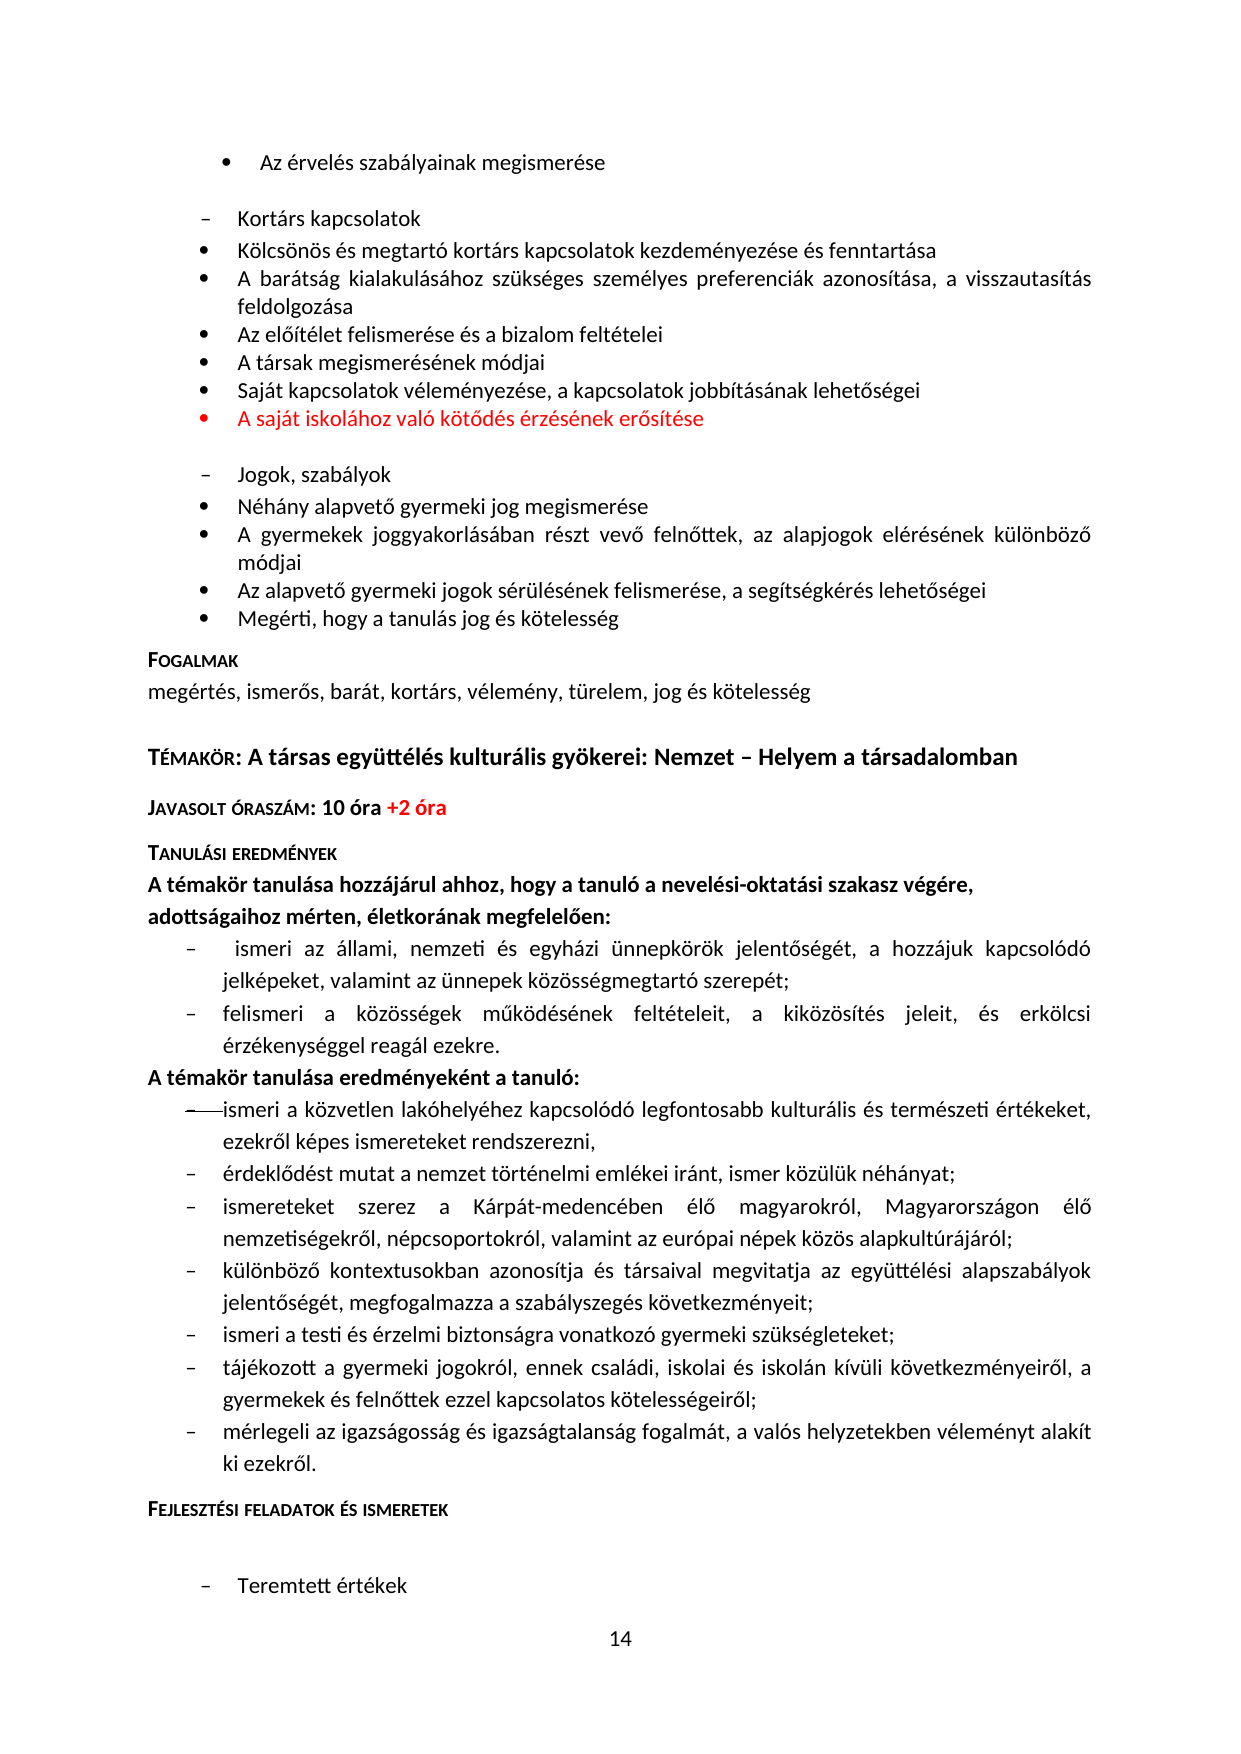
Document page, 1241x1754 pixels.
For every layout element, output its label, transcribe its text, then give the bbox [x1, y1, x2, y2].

list ismereteket szerez a Kárpát-medencében élő magyarokról, Magyarországon élő nemzetiségekről, népcsoportokról, valamint az európai népek közös alapkultúrájáról; [185, 1192, 1093, 1252]
list tájékozott a gyermeki jogokról, ennek családi, iskolai és iskolán kívüli következményeiről, a gyermekek és felnőttek ezzel kapcsolatos kötelességeiről; [185, 1353, 1093, 1413]
list érdeklődést mutat a nemzet történelmi emlékei iránt, ismer közülük néhányat; [185, 1159, 1093, 1188]
text megértés, ismerős, barát, kortárs, vélemény, türelem, jog és kötelesség [148, 677, 1093, 705]
text Tanulási eredmények [148, 838, 1093, 866]
text Fejlesztési feladatok és ismeretek [148, 1494, 1093, 1522]
list A gyermekek joggyakorlásában részt vevő felnőttek, az alapjogok elérésének különböző módjai [200, 520, 1093, 576]
list A barátság kialakulásához szükséges személyes preferenciák azonosítása, a visszautasítás feldolgozása [200, 264, 1093, 320]
list A saját iskolához való kötődés érzésének erősítése [200, 404, 1093, 432]
list ismeri a testi és érzelmi biztonságra vonatkozó gyermeki szükségleteket; [185, 1321, 1093, 1348]
text Témakör: A társas együttélés kulturális gyökerei: Nemzet – Helyem a társadalomban [148, 741, 1093, 772]
list Az alapvető gyermeki jogok sérülésének felismerése, a segítségkérés lehetőségei [200, 576, 1093, 604]
text A témakör tanulása hozzájárul ahhoz, hogy a tanuló a nevelési-oktatási szakasz végére, adottságaihoz mérten, életkorának megfelelően: [148, 870, 1093, 930]
text Javasolt óraszám: 10 óra +2 óra [148, 793, 1093, 821]
list Kölcsönös és megtartó kortárs kapcsolatok kezdeményezése és fenntartása [200, 236, 1093, 264]
list felismeri a közösségek működésének feltételeit, a kiközösítés jeleit, és erkölcsi érzékenységgel reagál ezekre. [185, 999, 1093, 1059]
list ismeri a közvetlen lakóhelyéhez kapcsolódó legfontosabb kulturális és természeti értékeket, ezekről képes ismereteket rendszerezni, [185, 1095, 1093, 1155]
list különböző kontextusokban azonosítja és társaival megvitatja az együttélési alapszabályok jelentőségét, megfogalmazza a szabályszegés következményeit; [185, 1256, 1093, 1316]
list Kortárs kapcsolatok [200, 204, 1093, 232]
text A témakör tanulása eredményeként a tanuló: [148, 1063, 1093, 1091]
list Jogok, szabályok [200, 460, 1093, 488]
list Az érvelés szabályainak megismerése [222, 148, 1093, 176]
list Megérti, hogy a tanulás jog és kötelesség [200, 604, 1093, 632]
list mérlegeli az igazságosság és igazságtalanság fogalmát, a valós helyzetekben véleményt alakít ki ezekről. [185, 1417, 1093, 1477]
list Néhány alapvető gyermeki jog megismerése [200, 492, 1093, 520]
list Az előítélet felismerése és a bizalom feltételei [200, 320, 1093, 348]
list ismeri az állami, nemzeti és egyházi ünnepkörök jelentőségét, a hozzájuk kapcsolódó jelképeket, valamint az ünnepek közösségmegtartó szerepét; [185, 934, 1093, 994]
list Teremtett értékek [200, 1571, 1093, 1599]
list A társak megismerésének módjai [200, 348, 1093, 376]
text Fogalmak [148, 645, 1093, 673]
list Saját kapcsolatok véleményezése, a kapcsolatok jobbításának lehetőségei [200, 376, 1093, 404]
